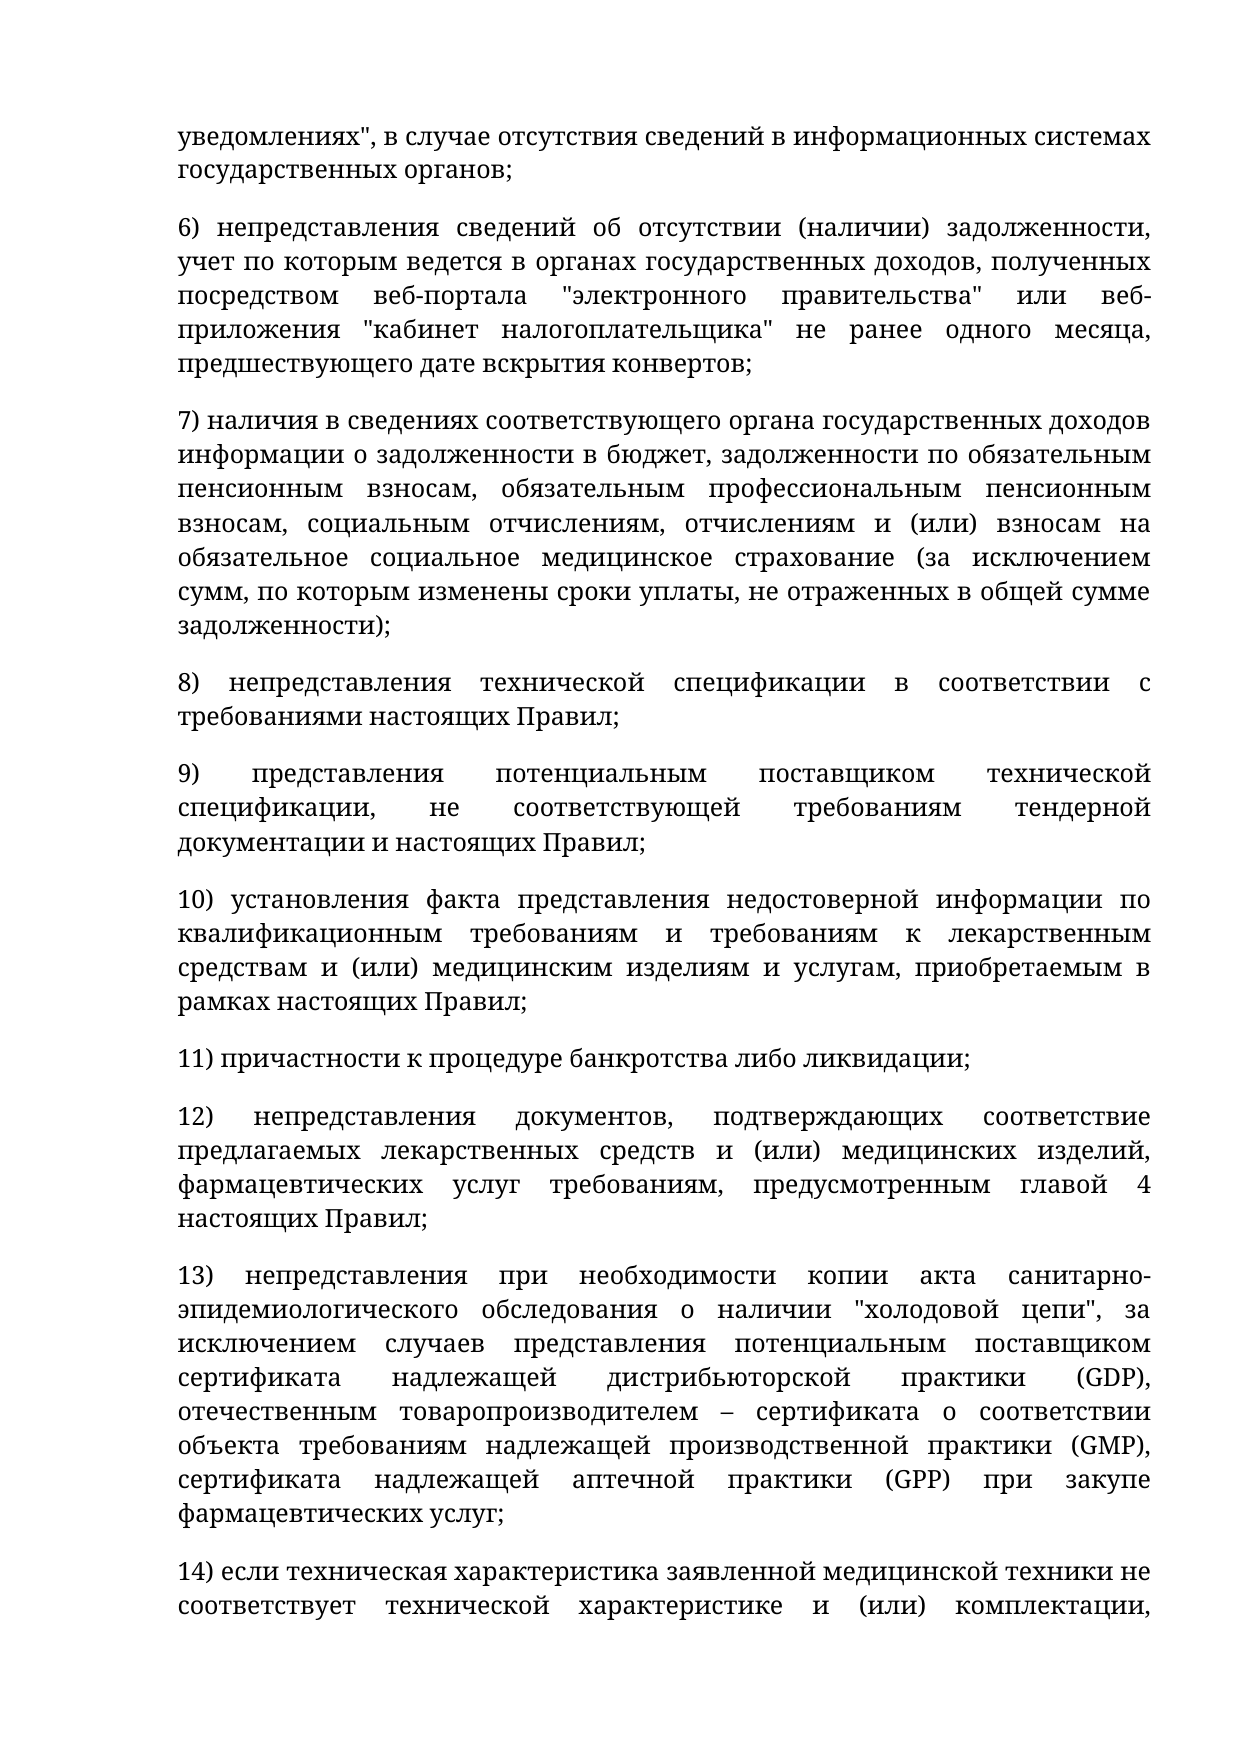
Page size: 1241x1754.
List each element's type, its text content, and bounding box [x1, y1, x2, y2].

text 6) непредставления сведений об отсутствии (наличии) задолженности, учет по которым ведется в органах государственных доходов, полученных посредством веб-портала "электронного правительства" или веб-приложения "кабинет налогоплательщика" не ранее одного месяца, предшествующего дате вскрытия конвертов; [177, 209, 1152, 380]
text 11) причастности к процедуре банкротства либо ликвидации; [177, 1041, 1152, 1075]
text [177, 1553, 1152, 1622]
text 9) представления потенциальным поставщиком технической спецификации, не соответствующей требованиям тендерной документации и настоящих Правил; [177, 756, 1152, 858]
text 13) непредставления при необходимости копии акта санитарно-эпидемиологического обследования о наличии "холодовой цепи", за исключением случаев представления потенциальным поставщиком сертификата надлежащей дистрибьюторской практики (GDP), отечественным товаропроизводителем – сертификата о соответствии объекта требованиям надлежащей производственной практики (GMP), сертификата надлежащей аптечной практики (GPP) при закупе фармацевтических услуг; [177, 1258, 1152, 1530]
text 7) наличия в сведениях соответствующего органа государственных доходов информации о задолженности в бюджет, задолженности по обязательным пенсионным взносам, обязательным профессиональным пенсионным взносам, социальным отчислениям, отчислениям и (или) взносам на обязательное социальное медицинское страхование (за исключением сумм, по которым изменены сроки уплаты, не отраженных в общей сумме задолженности); [177, 403, 1152, 641]
text 8) непредставления технической спецификации в соответствии с требованиями настоящих Правил; [177, 665, 1152, 733]
text 12) непредставления документов, подтверждающих соответствие предлагаемых лекарственных средств и (или) медицинских изделий, фармацевтических услуг требованиям, предусмотренным главой 4 настоящих Правил; [177, 1098, 1152, 1234]
text 10) установления факта представления недостоверной информации по квалификационным требованиям и требованиям к лекарственным средствам и (или) медицинским изделиям и услугам, приобретаемым в рамках настоящих Правил; [177, 881, 1152, 1018]
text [177, 118, 1152, 186]
